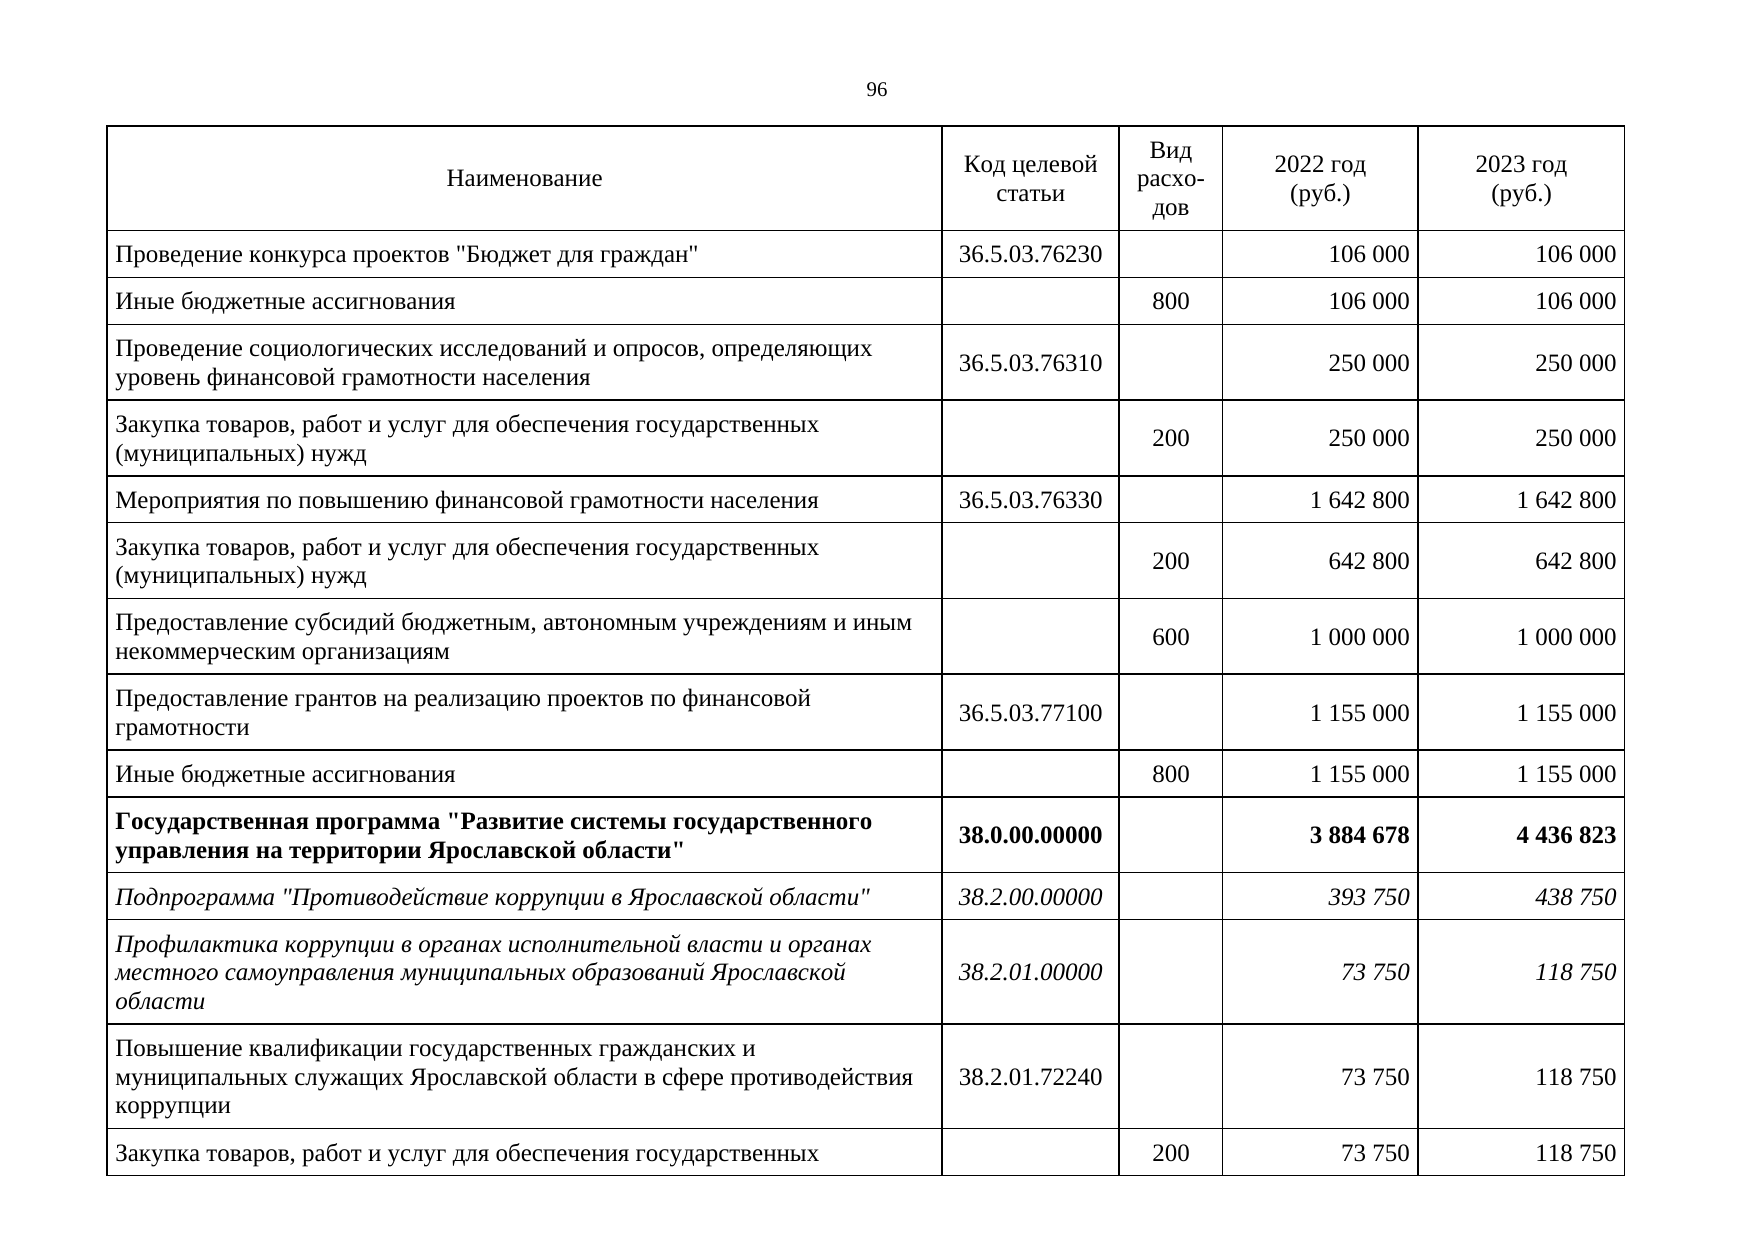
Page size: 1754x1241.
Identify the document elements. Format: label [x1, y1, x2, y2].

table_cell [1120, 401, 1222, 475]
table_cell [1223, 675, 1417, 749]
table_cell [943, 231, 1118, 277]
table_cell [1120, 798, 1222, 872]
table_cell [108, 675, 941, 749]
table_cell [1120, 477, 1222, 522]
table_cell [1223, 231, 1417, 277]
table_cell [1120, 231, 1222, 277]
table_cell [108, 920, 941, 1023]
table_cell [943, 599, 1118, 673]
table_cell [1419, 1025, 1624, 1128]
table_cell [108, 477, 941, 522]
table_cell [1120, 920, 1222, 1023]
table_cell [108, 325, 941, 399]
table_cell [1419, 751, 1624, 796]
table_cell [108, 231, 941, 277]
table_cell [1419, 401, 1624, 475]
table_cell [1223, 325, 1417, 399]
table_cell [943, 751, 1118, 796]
table_header [1120, 127, 1222, 229]
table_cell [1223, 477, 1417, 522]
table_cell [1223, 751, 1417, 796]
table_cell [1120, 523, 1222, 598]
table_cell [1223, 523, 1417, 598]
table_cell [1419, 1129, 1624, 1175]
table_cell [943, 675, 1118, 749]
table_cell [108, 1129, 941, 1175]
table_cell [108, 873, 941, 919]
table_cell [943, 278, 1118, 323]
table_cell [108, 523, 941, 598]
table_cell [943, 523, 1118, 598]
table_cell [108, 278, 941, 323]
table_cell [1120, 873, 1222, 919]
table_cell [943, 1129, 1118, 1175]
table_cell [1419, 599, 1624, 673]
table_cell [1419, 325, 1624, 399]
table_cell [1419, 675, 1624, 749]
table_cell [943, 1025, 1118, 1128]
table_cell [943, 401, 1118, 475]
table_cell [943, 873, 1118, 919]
table_header [943, 127, 1118, 229]
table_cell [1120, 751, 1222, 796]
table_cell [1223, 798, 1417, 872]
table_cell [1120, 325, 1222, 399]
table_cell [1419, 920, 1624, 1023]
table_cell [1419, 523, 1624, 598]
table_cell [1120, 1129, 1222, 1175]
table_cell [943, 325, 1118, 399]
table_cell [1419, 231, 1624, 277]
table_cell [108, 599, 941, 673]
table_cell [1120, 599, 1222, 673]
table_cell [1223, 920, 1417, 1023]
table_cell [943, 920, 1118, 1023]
table_header [108, 127, 941, 229]
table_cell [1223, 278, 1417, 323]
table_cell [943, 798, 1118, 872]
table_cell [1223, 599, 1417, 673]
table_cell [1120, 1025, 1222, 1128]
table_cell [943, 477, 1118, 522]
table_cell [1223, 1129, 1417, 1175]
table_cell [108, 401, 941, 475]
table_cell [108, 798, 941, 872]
table_header [1223, 127, 1417, 229]
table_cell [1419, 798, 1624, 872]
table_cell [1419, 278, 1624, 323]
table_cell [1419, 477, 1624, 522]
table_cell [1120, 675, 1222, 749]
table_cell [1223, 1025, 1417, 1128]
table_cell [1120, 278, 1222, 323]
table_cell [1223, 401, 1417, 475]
table_header [1419, 127, 1624, 229]
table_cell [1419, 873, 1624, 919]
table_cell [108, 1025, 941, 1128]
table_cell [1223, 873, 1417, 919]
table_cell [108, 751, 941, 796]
